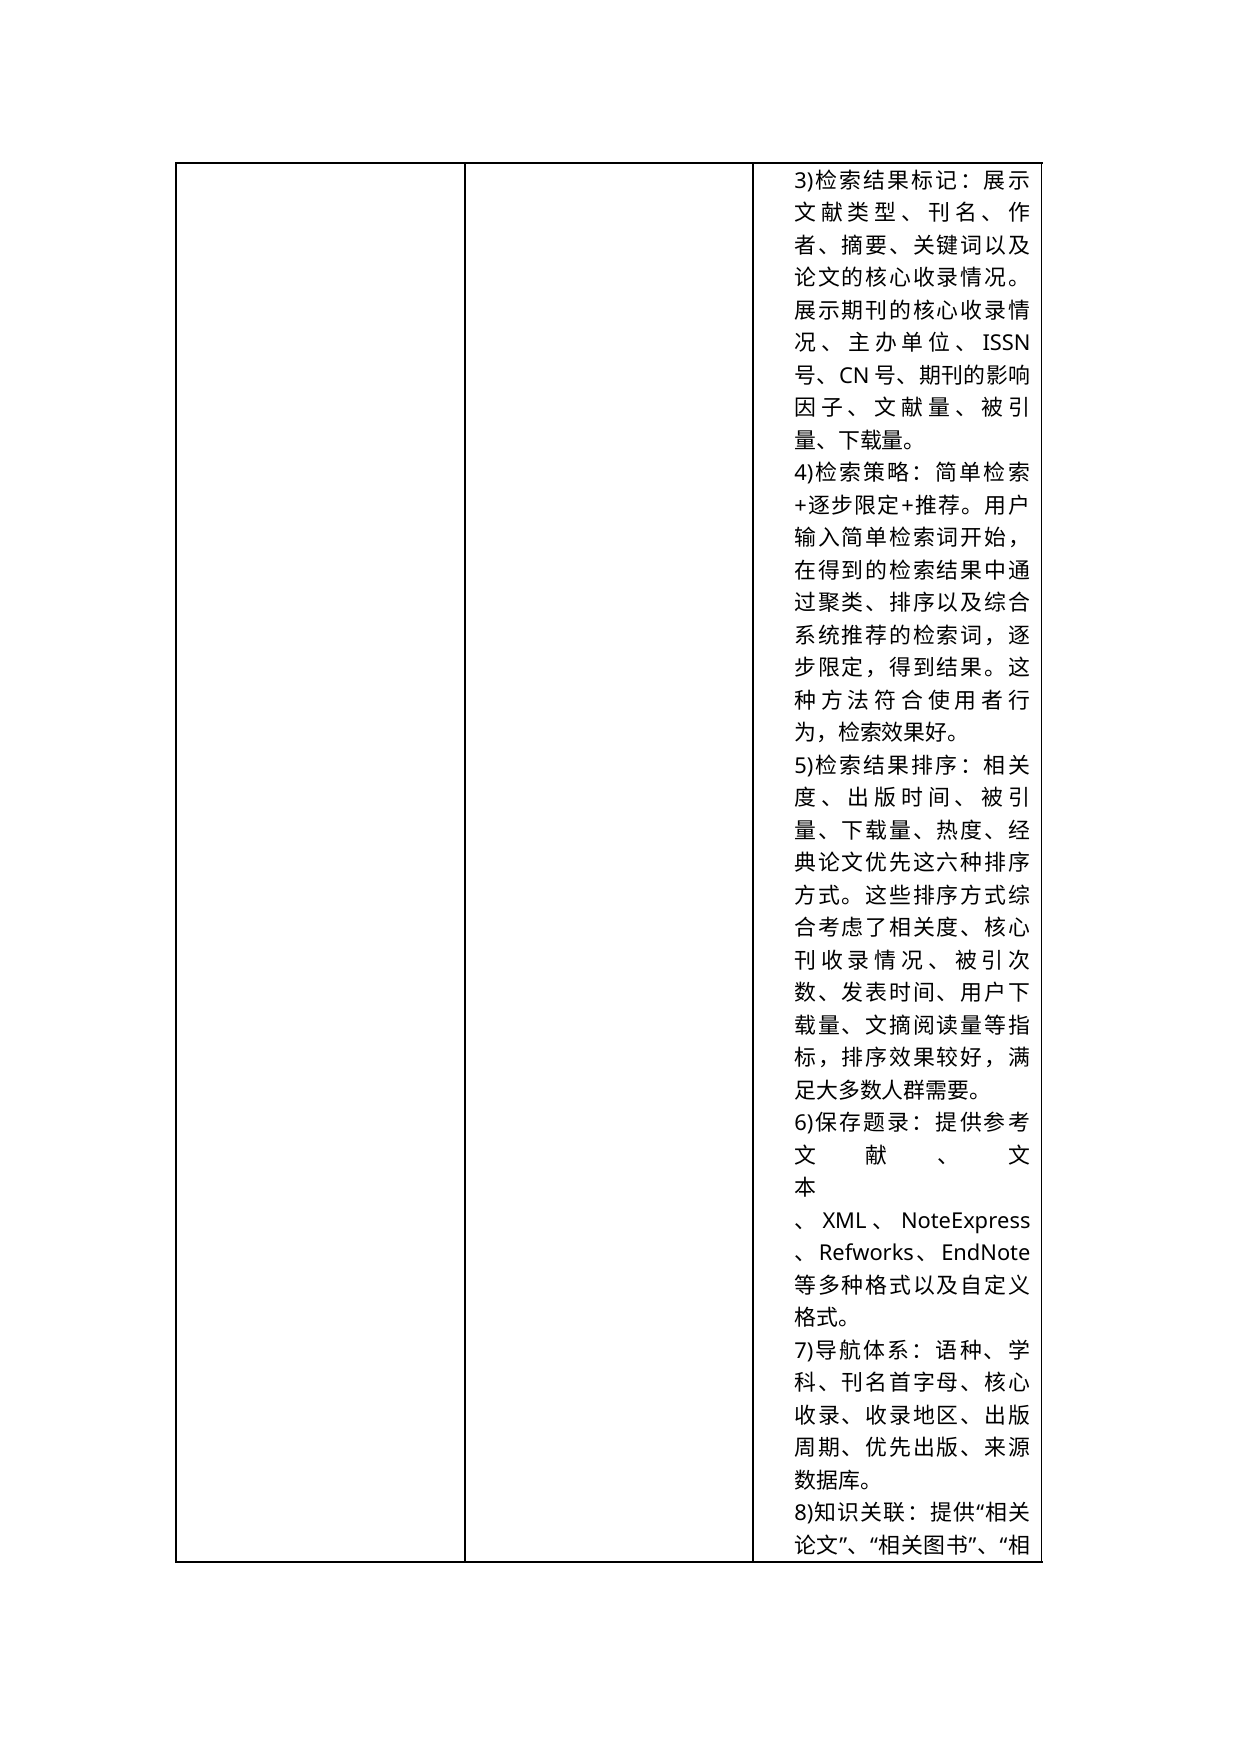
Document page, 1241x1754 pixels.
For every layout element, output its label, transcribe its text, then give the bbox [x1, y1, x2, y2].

table_cell [466, 164, 752, 1561]
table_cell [754, 164, 1041, 1561]
table_cell 1 [177, 164, 464, 1561]
